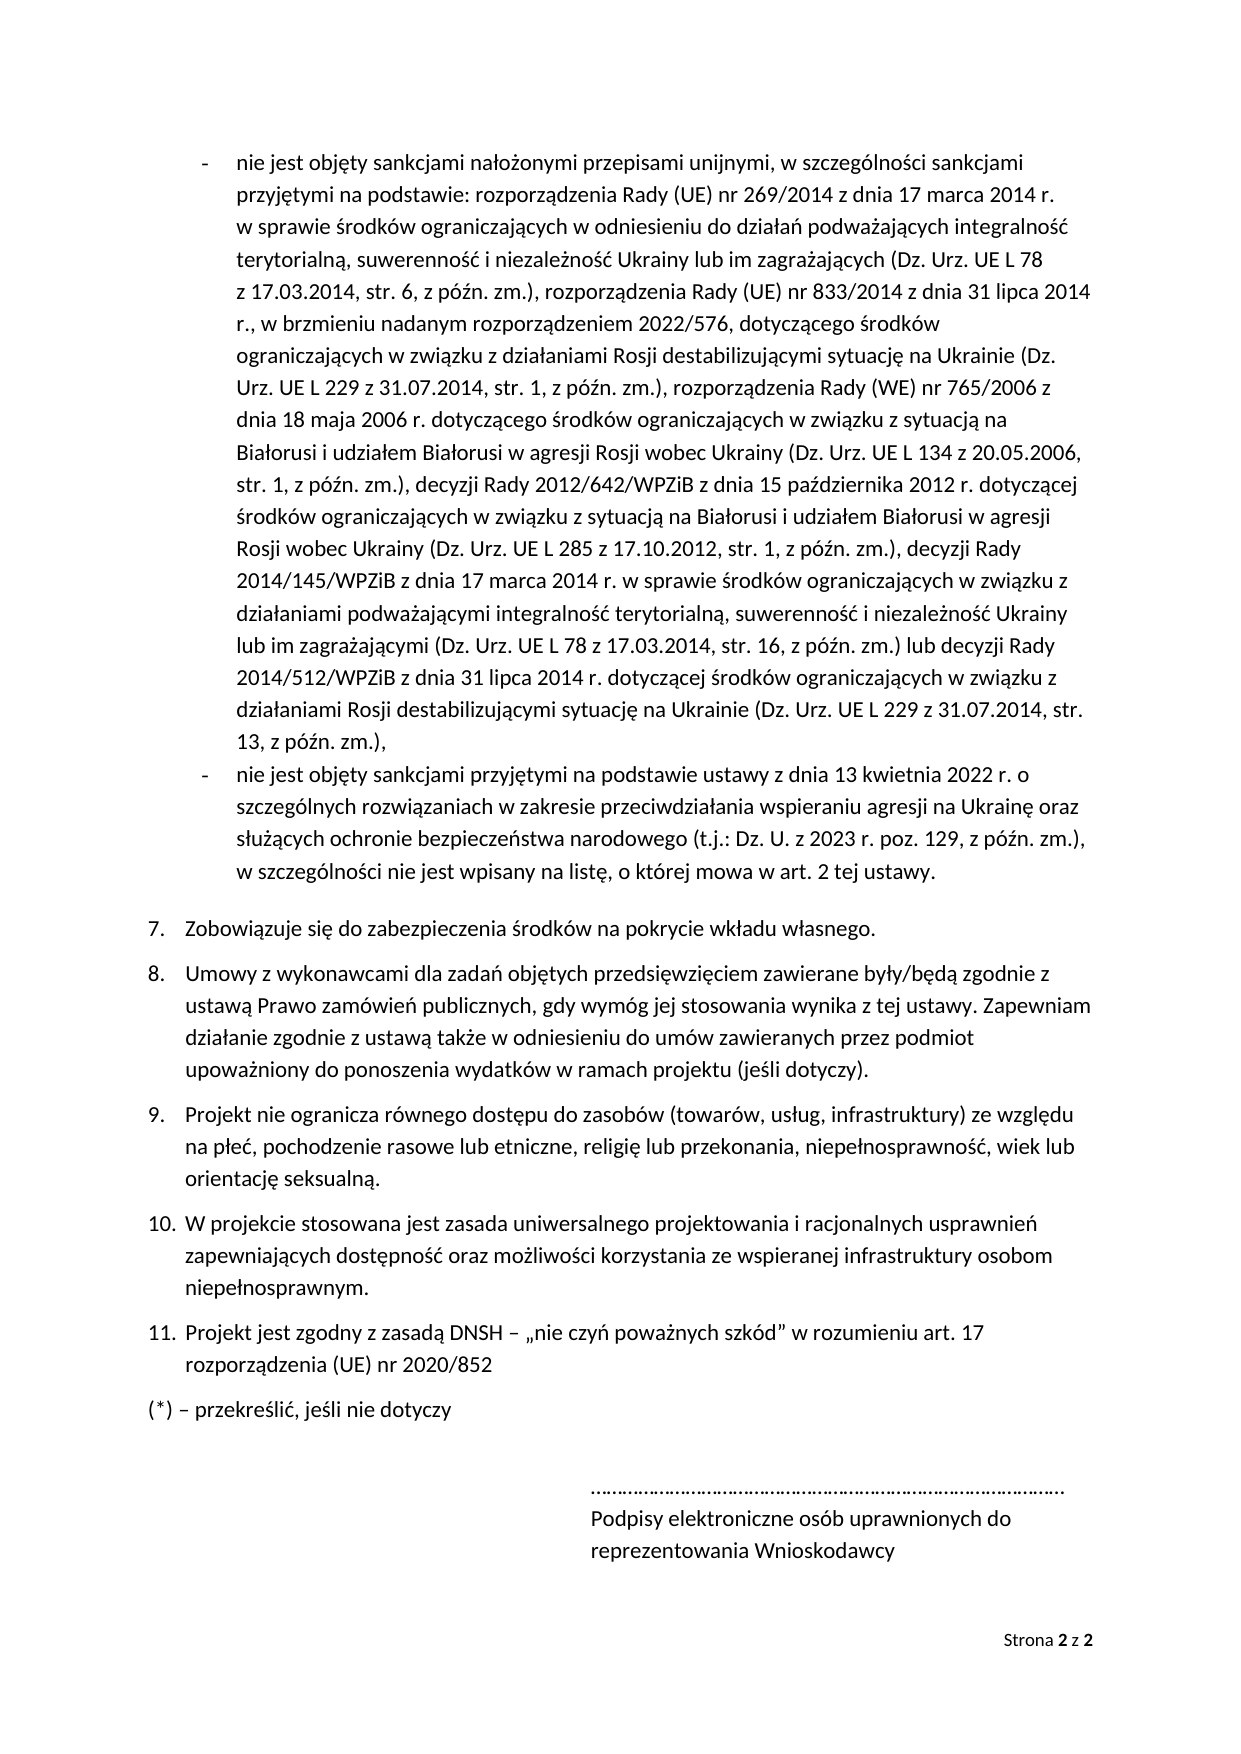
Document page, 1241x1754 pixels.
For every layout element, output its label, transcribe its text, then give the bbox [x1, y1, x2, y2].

list nie jest objęty sankcjami nałożonymi przepisami unijnymi, w szczególności sankcjami przyjętymi na podstawie: rozporządzenia Rady (UE) nr 269/2014 z dnia 17 marca 2014 r. w sprawie środków ograniczających w odniesieniu do działań podważających integralność terytorialną, suwerenność i niezależność Ukrainy lub im zagrażających (Dz. Urz. UE L 78 z 17.03.2014, str. 6, z późn. zm.), rozporządzenia Rady (UE) nr 833/2014 z dnia 31 lipca 2014 r., w brzmieniu nadanym rozporządzeniem 2022/576, dotyczącego środków ograniczających w związku z działaniami Rosji destabilizującymi sytuację na Ukrainie (Dz. Urz. UE L 229 z 31.07.2014, str. 1, z późn. zm.), rozporządzenia Rady (WE) nr 765/2006 z dnia 18 maja 2006 r. dotyczącego środków ograniczających w związku z sytuacją na Białorusi i udziałem Białorusi w agresji Rosji wobec Ukrainy (Dz. Urz. UE L 134 z 20.05.2006, str. 1, z późn. zm.), decyzji Rady 2012/642/WPZiB z dnia 15 października 2012 r. dotyczącej środków ograniczających w związku z sytuacją na Białorusi i udziałem Białorusi w agresji Rosji wobec Ukrainy (Dz. Urz. UE L 285 z 17.10.2012, str. 1, z późn. zm.), decyzji Rady 2014/145/WPZiB z dnia 17 marca 2014 r. w sprawie środków ograniczających w związku z działaniami podważającymi integralność terytorialną, suwerenność i niezależność Ukrainy lub im zagrażającymi (Dz. Urz. UE L 78 z 17.03.2014, str. 16, z późn. zm.) lub decyzji Rady 2014/512/WPZiB z dnia 31 lipca 2014 r. dotyczącej środków ograniczających w związku z działaniami Rosji destabilizującymi sytuację na Ukrainie (Dz. Urz. UE L 229 z 31.07.2014, str. 13, z późn. zm.), [199, 148, 1093, 756]
list Zobowiązuje się do zabezpieczenia środków na pokrycie wkładu własnego. [148, 914, 1093, 942]
list nie jest objęty sankcjami przyjętymi na podstawie ustawy z dnia 13 kwietnia 2022 r. o szczególnych rozwiązaniach w zakresie przeciwdziałania wspieraniu agresji na Ukrainę oraz służących ochronie bezpieczeństwa narodowego (t.j.: Dz. U. z 2023 r. poz. 129, z późn. zm.), w szczególności nie jest wpisany na listę, o której mowa w art. 2 tej ustawy. [199, 760, 1093, 885]
list Umowy z wykonawcami dla zadań objętych przedsięwzięciem zawierane były/będą zgodnie z ustawą Prawo zamówień publicznych, gdy wymóg jej stosowania wynika z tej ustawy. Zapewniam działanie zgodnie z ustawą także w odniesieniu do umów zawieranych przez podmiot upoważniony do ponoszenia wydatków w ramach projektu (jeśli dotyczy). [148, 959, 1093, 1083]
text ……………………………………………………………………………… [591, 1472, 1093, 1500]
text Podpisy elektroniczne osób uprawnionych do reprezentowania Wnioskodawcy [591, 1504, 1093, 1564]
list Projekt nie ogranicza równego dostępu do zasobów (towarów, usług, infrastruktury) ze względu na płeć, pochodzenie rasowe lub etniczne, religię lub przekonania, niepełnosprawność, wiek lub orientację seksualną. [148, 1100, 1093, 1192]
list Projekt jest zgodny z zasadą DNSH – „nie czyń poważnych szkód” w rozumieniu art. 17 rozporządzenia (UE) nr 2020/852 [148, 1318, 1093, 1378]
text (*) – przekreślić, jeśli nie dotyczy [148, 1395, 1093, 1423]
list W projekcie stosowana jest zasada uniwersalnego projektowania i racjonalnych usprawnień zapewniających dostępność oraz możliwości korzystania ze wspieranej infrastruktury osobom niepełnosprawnym. [148, 1209, 1093, 1301]
